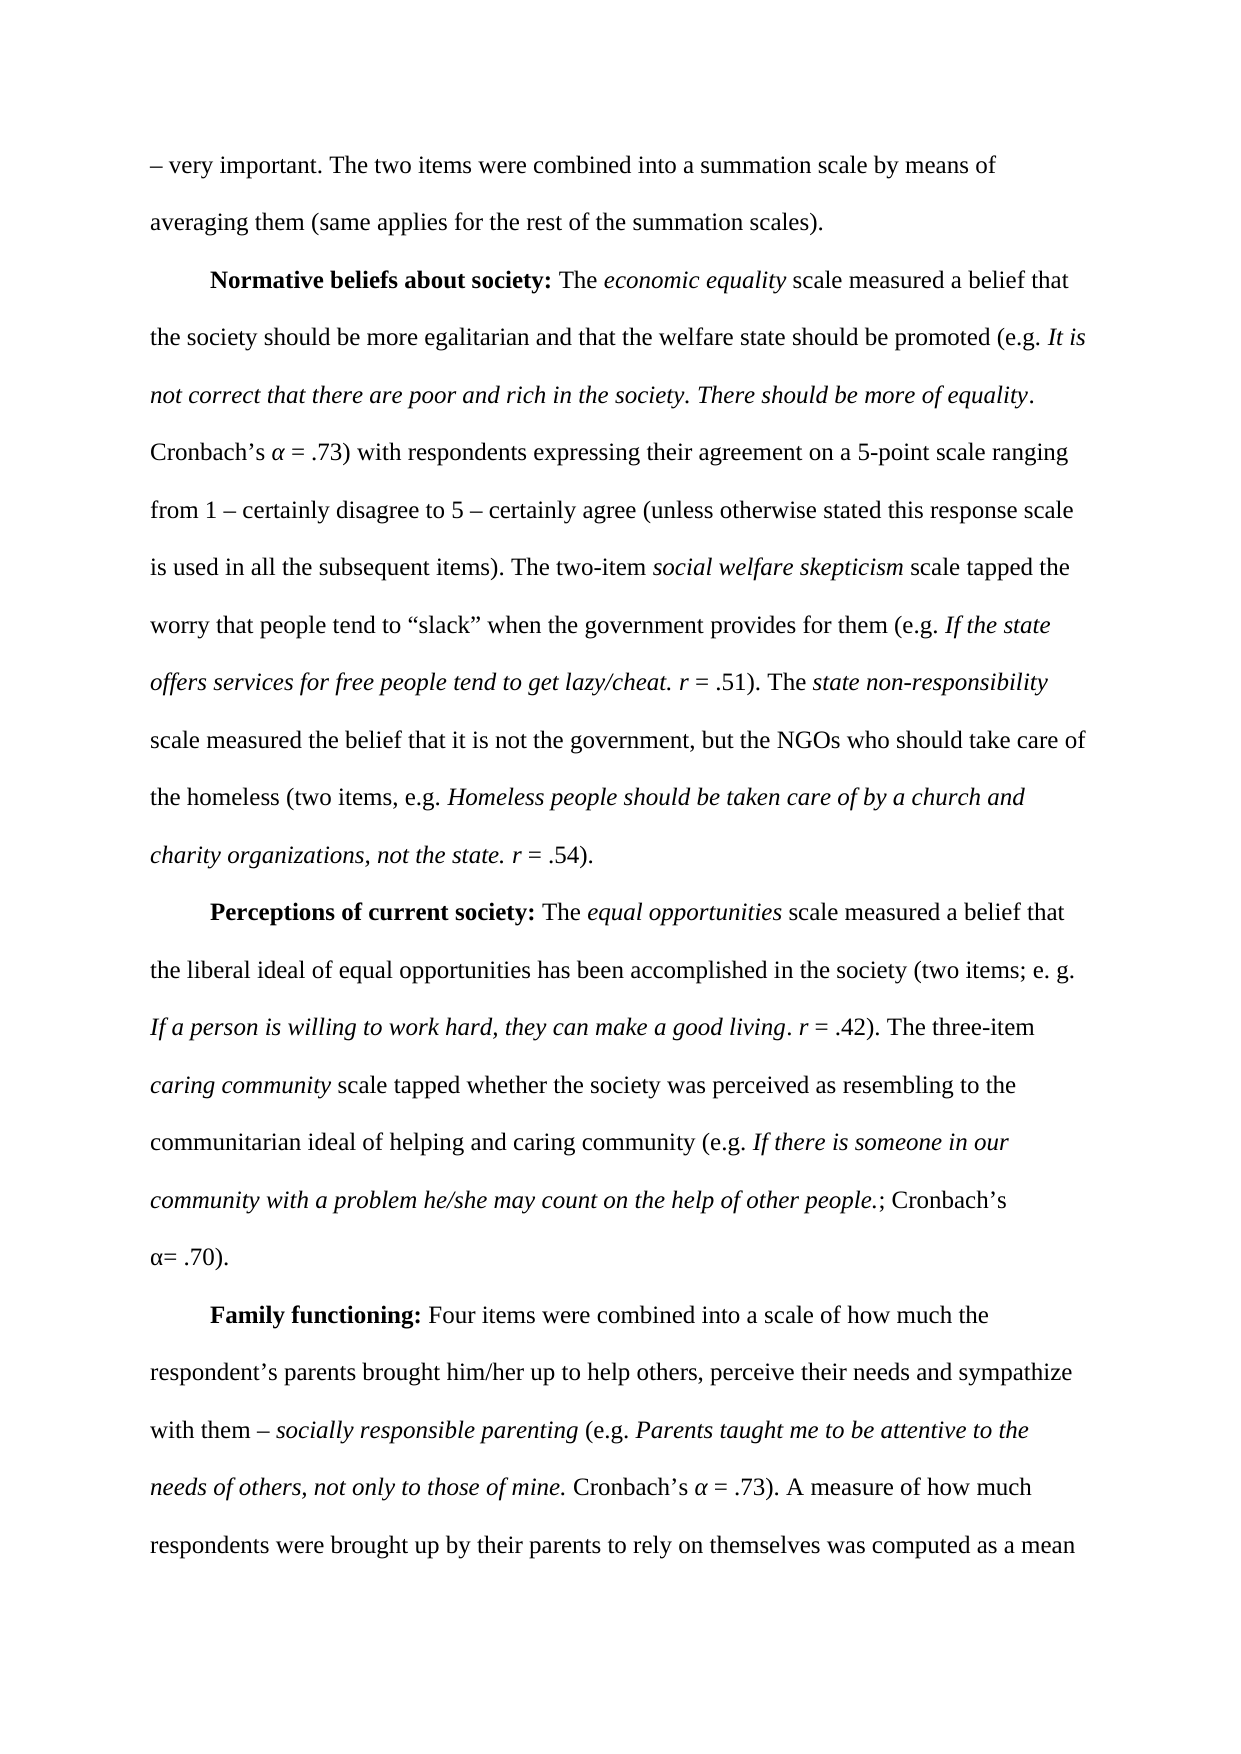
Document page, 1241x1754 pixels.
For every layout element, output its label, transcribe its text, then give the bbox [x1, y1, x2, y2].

subtitle Normative beliefs about society: The economic equality scale measured a belief that the society should be more egalitarian and that the welfare state should be promoted (e.g. It is not correct that there are poor and rich in the society. There should be more of equality. Cronbach’s α = .73) with respondents expressing their agreement on a 5-point scale ranging from 1 – certainly disagree to 5 – certainly agree (unless otherwise stated this response scale is used in all the subsequent items). The two-item social welfare skepticism scale tapped the worry that people tend to “slack” when the government provides for them (e.g. If the state offers services for free people tend to get lazy/cheat. r = .51). The state non-responsibility scale measured the belief that it is not the government, but the NGOs who should take care of the homeless (two items, e.g. Homeless people should be taken care of by a church and charity organizations, not the state. r = .54). [150, 265, 1090, 869]
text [150, 150, 1090, 236]
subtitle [150, 1300, 1090, 1559]
subtitle Perceptions of current society: The equal opportunities scale measured a belief that the liberal ideal of equal opportunities has been accomplished in the society (two items; e. g. If a person is willing to work hard, they can make a good living. r = .42). The three-item caring community scale tapped whether the society was perceived as resembling to the communitarian ideal of helping and caring community (e.g. If there is someone in our community with a problem he/she may count on the help of other people.; Cronbach’s α= .70). [150, 897, 1090, 1271]
